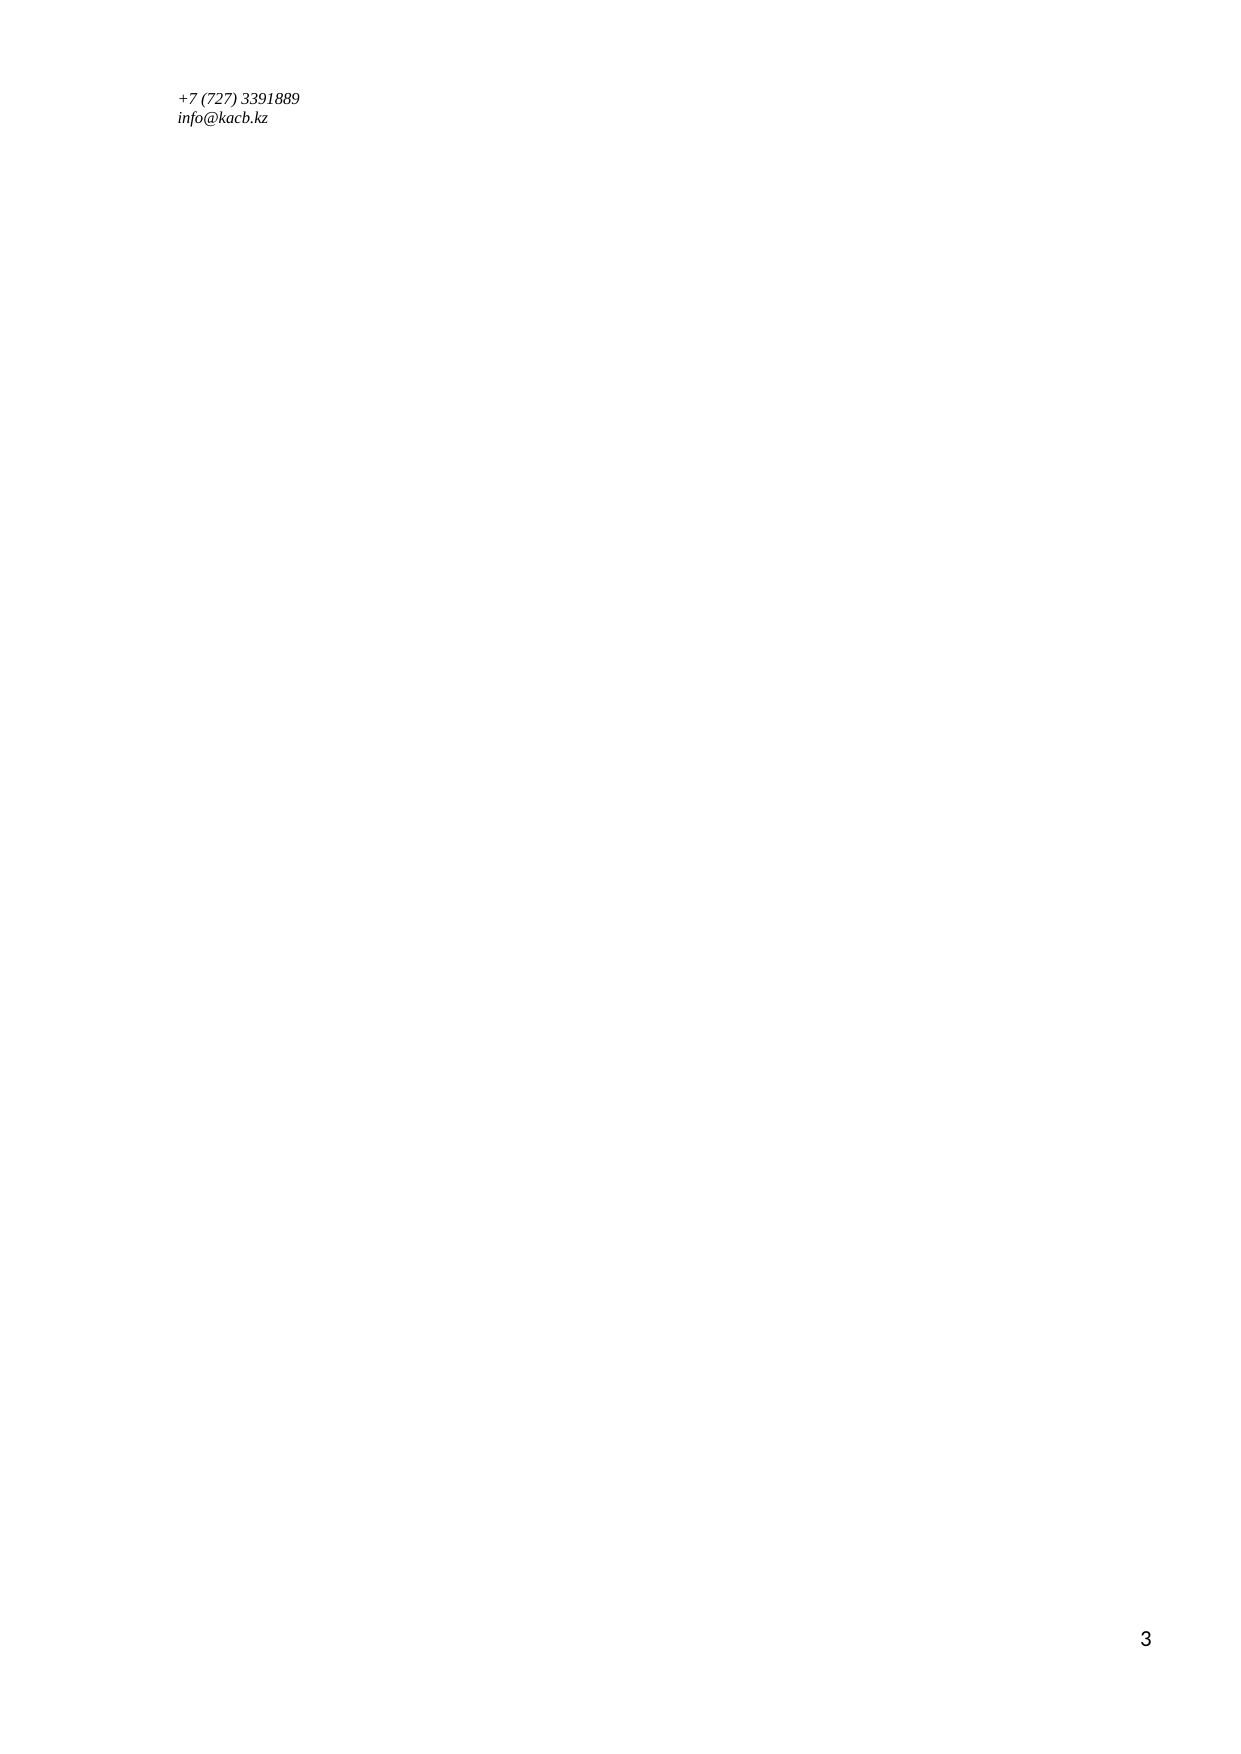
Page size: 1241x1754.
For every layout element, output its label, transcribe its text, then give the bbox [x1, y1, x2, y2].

text info@kacb.kz [177, 108, 1152, 127]
text +7 (727) 3391889 [177, 89, 1152, 108]
